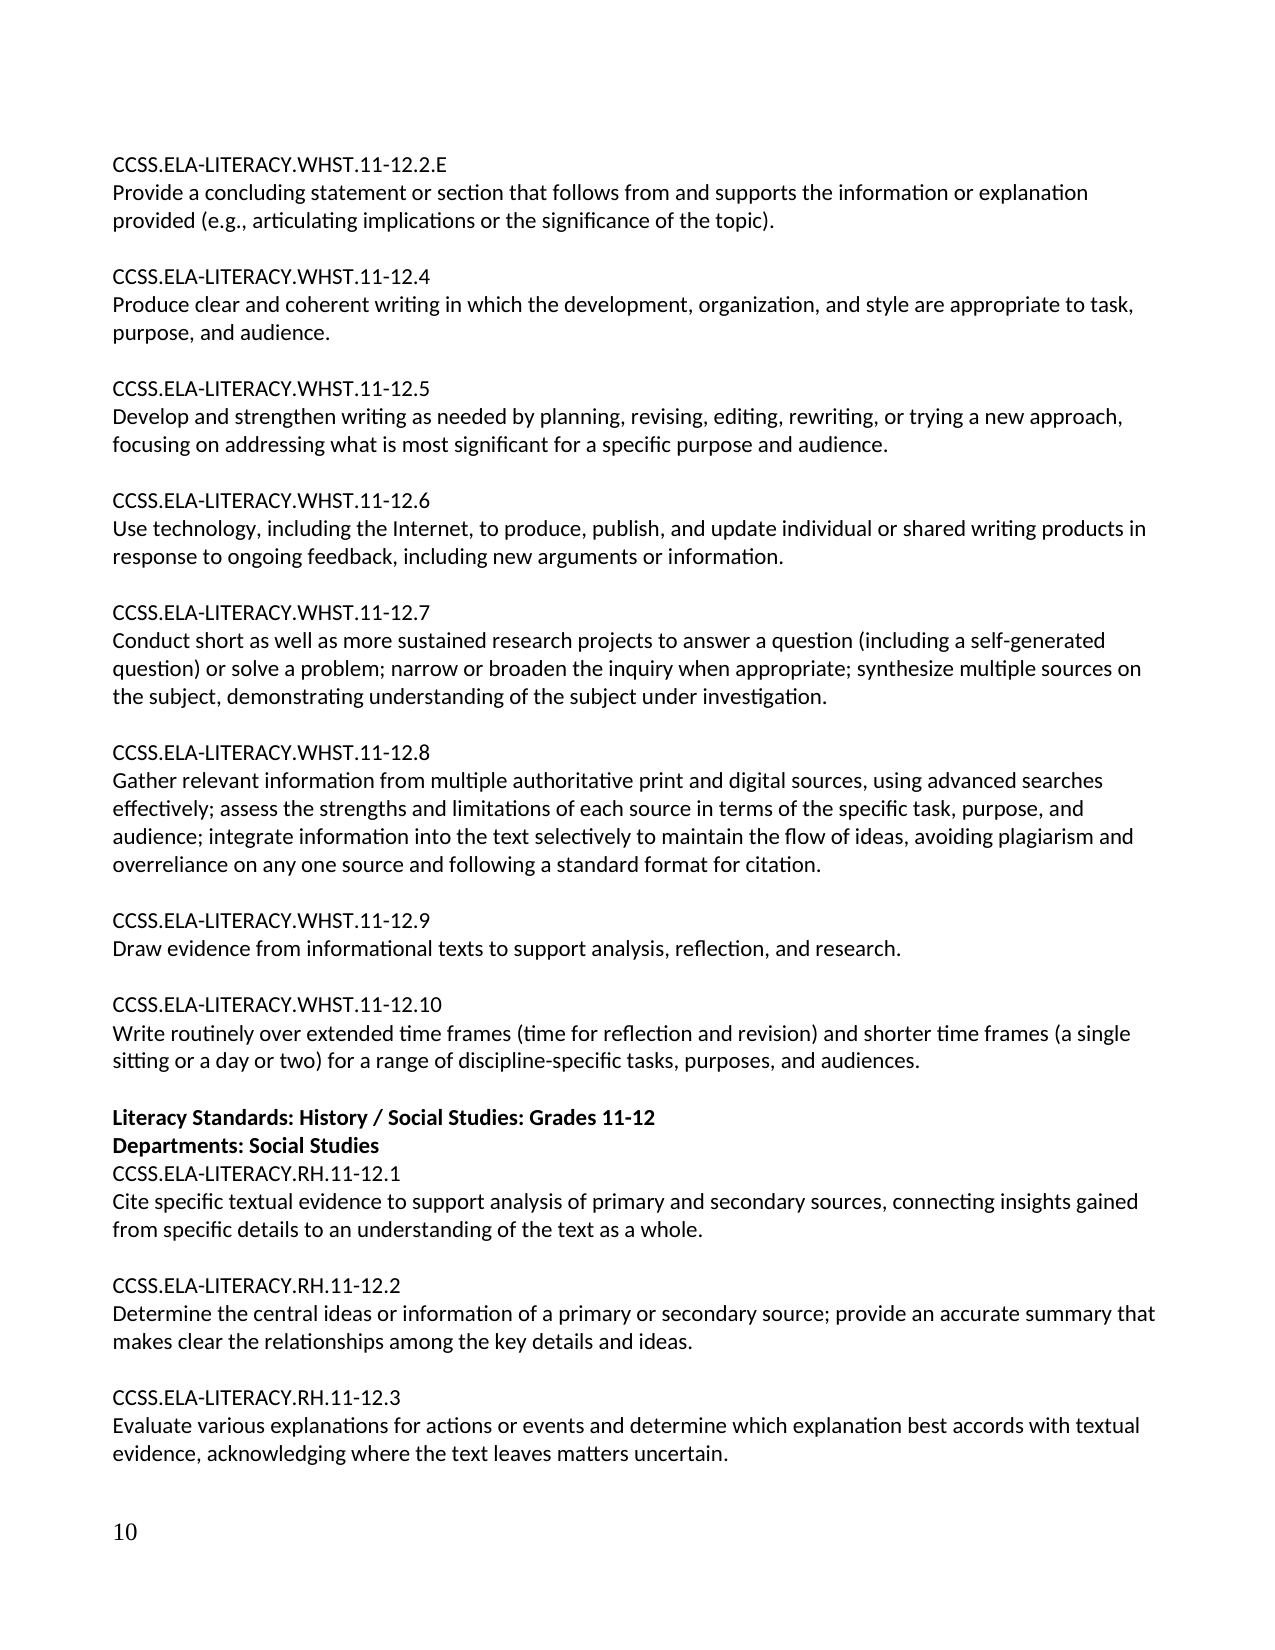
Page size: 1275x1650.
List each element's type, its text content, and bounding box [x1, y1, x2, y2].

text Conduct short as well as more sustained research projects to answer a question (including a self-generated question) or solve a problem; narrow or broaden the inquiry when appropriate; synthesize multiple sources on the subject, demonstrating understanding of the subject under investigation. [112, 626, 1162, 710]
text CCSS.ELA-LITERACY.WHST.11-12.2.E [112, 150, 1162, 178]
text CCSS.ELA-LITERACY.WHST.11-12.7 [112, 598, 1162, 626]
text Draw evidence from informational texts to support analysis, reflection, and research. [112, 934, 1162, 963]
text Use technology, including the Internet, to produce, publish, and update individual or shared writing products in response to ongoing feedback, including new arguments or information. [112, 514, 1162, 570]
text CCSS.ELA-LITERACY.RH.11-12.3 [112, 1383, 1162, 1411]
text Produce clear and coherent writing in which the development, organization, and style are appropriate to task, purpose, and audience. [112, 290, 1162, 346]
text Cite specific textual evidence to support analysis of primary and secondary sources, connecting insights gained from specific details to an understanding of the text as a whole. [112, 1187, 1162, 1243]
text CCSS.ELA-LITERACY.WHST.11-12.4 [112, 262, 1162, 290]
text Develop and strengthen writing as needed by planning, revising, editing, rewriting, or trying a new approach, focusing on addressing what is most significant for a specific purpose and audience. [112, 402, 1162, 458]
text Departments: Social Studies [112, 1131, 1162, 1159]
text Gather relevant information from multiple authoritative print and digital sources, using advanced searches effectively; assess the strengths and limitations of each source in terms of the specific task, purpose, and audience; integrate information into the text selectively to maintain the flow of ideas, avoiding plagiarism and overreliance on any one source and following a standard format for citation. [112, 766, 1162, 878]
text Provide a concluding statement or section that follows from and supports the information or explanation provided (e.g., articulating implications or the significance of the topic). [112, 178, 1162, 234]
text Determine the central ideas or information of a primary or secondary source; provide an accurate summary that makes clear the relationships among the key details and ideas. [112, 1299, 1162, 1355]
text CCSS.ELA-LITERACY.WHST.11-12.5 [112, 374, 1162, 402]
text Evaluate various explanations for actions or events and determine which explanation best accords with textual evidence, acknowledging where the text leaves matters uncertain. [112, 1411, 1162, 1467]
text CCSS.ELA-LITERACY.RH.11-12.1 [112, 1159, 1162, 1187]
text CCSS.ELA-LITERACY.RH.11-12.2 [112, 1271, 1162, 1299]
text CCSS.ELA-LITERACY.WHST.11-12.8 [112, 738, 1162, 766]
text CCSS.ELA-LITERACY.WHST.11-12.9 [112, 907, 1162, 934]
text CCSS.ELA-LITERACY.WHST.11-12.10 [112, 991, 1162, 1019]
text Literacy Standards: History / Social Studies: Grades 11-12 [112, 1103, 1162, 1131]
text Write routinely over extended time frames (time for reflection and revision) and shorter time frames (a single sitting or a day or two) for a range of discipline-specific tasks, purposes, and audiences. [112, 1019, 1162, 1075]
text CCSS.ELA-LITERACY.WHST.11-12.6 [112, 486, 1162, 514]
